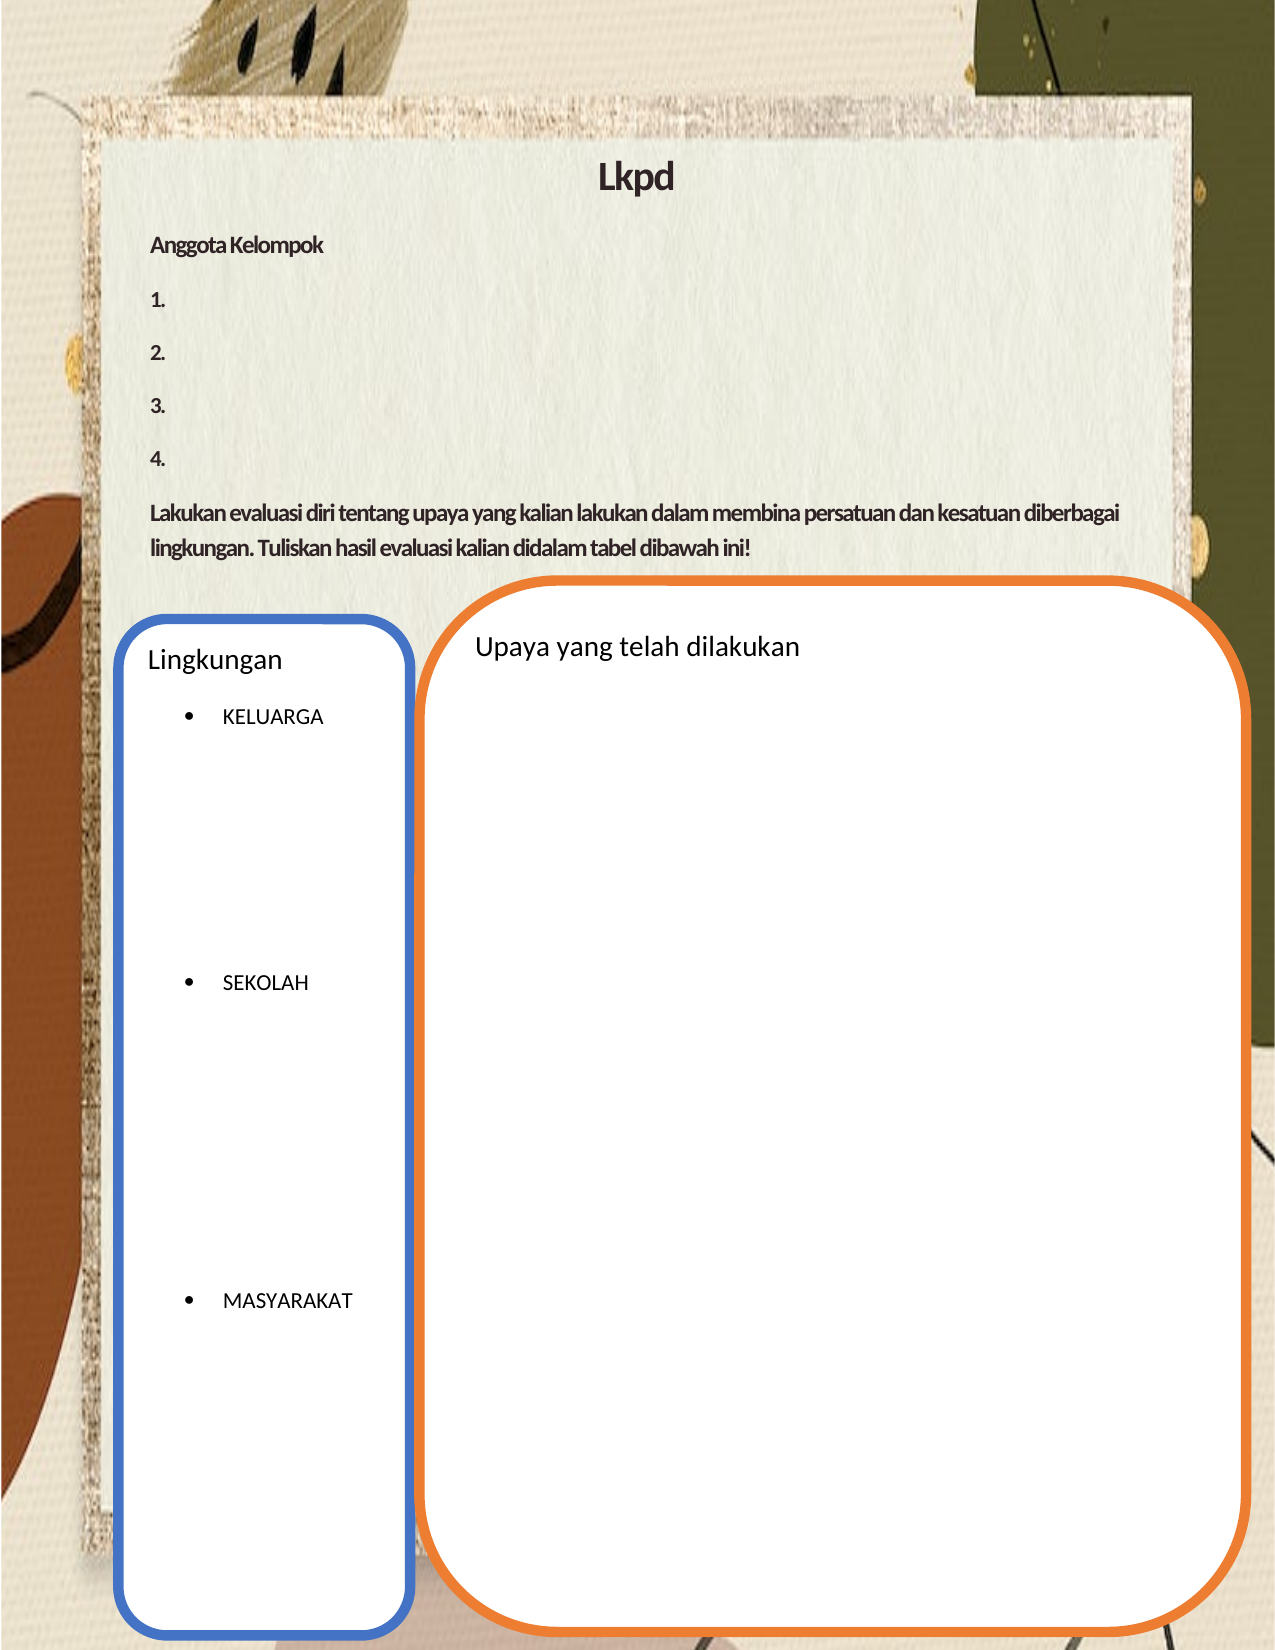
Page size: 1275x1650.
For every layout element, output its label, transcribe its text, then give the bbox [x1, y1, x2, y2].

text Lakukan evaluasi diri tentang upaya yang kalian lakukan dalam membina persatuan dan kesatuan diberbagai lingkungan. Tuliskan hasil evaluasi kalian didalam tabel dibawah ini! [150, 497, 1125, 563]
picture [1, 0, 1275, 1650]
text 1. [150, 285, 1125, 313]
text 2. [150, 338, 1125, 366]
text 3. [150, 391, 1125, 419]
text Lkpd [150, 150, 1125, 201]
text 4. [150, 444, 1125, 472]
text Anggota Kelompok [150, 229, 1125, 260]
